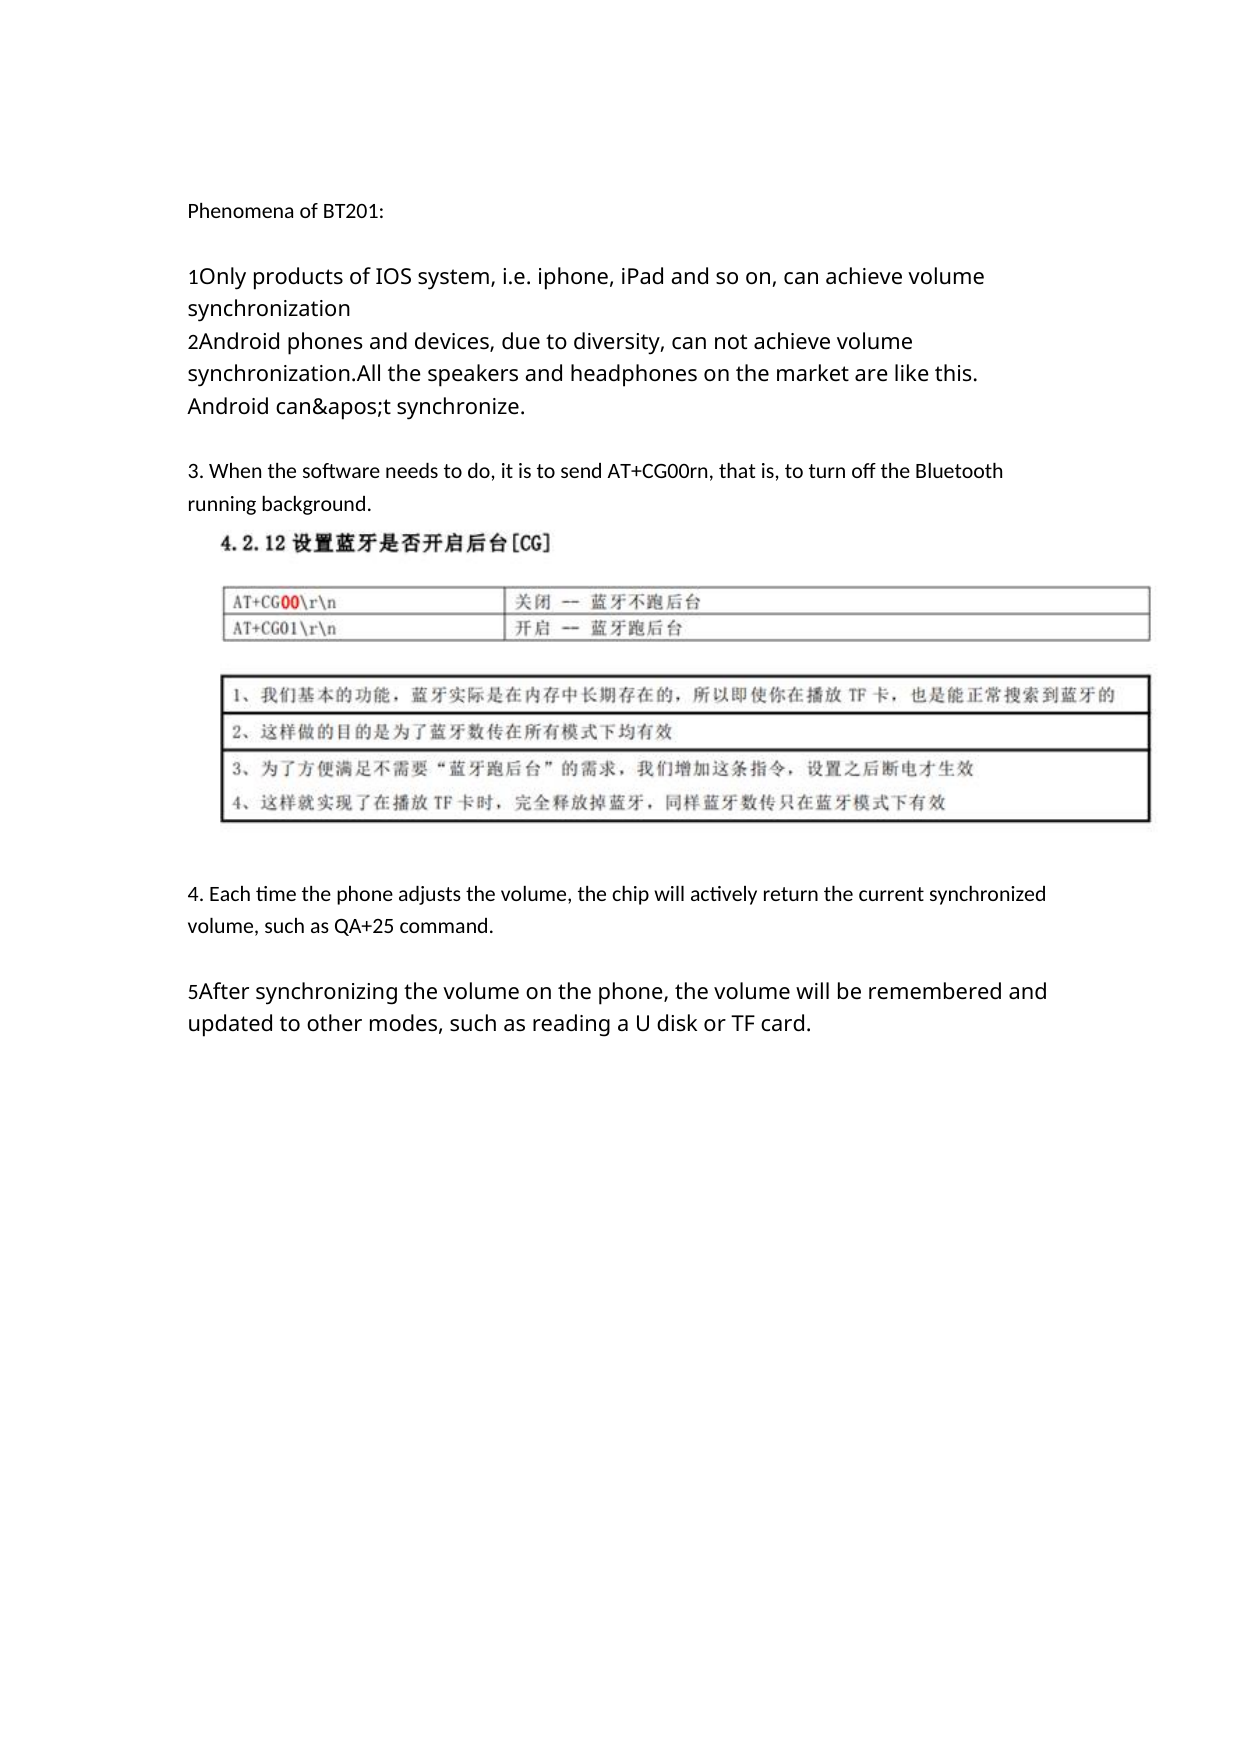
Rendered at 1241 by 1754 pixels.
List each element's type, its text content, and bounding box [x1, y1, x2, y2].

picture [187, 519, 1187, 839]
text 1Only products of IOS system, i.e. iphone, iPad and so on, can achieve volume synchronization [187, 259, 1053, 324]
text 5After synchronizing the volume on the phone, the volume will be remembered and updated to other modes, such as reading a U disk or TF card. [187, 974, 1053, 1039]
text Phenomena of BT201: [187, 194, 1053, 227]
text 3. When the software needs to do, it is to send AT+CG00rn, that is, to turn off the Bluetooth running background. [187, 454, 1053, 519]
text 2Android phones and devices, due to diversity, can not achieve volume synchronization.All the speakers and headphones on the market are like this. Android can&apos;t synchronize. [187, 324, 1053, 422]
text 4. Each time the phone adjusts the volume, the chip will actively return the current synchronized volume, such as QA+25 command. [187, 877, 1053, 942]
